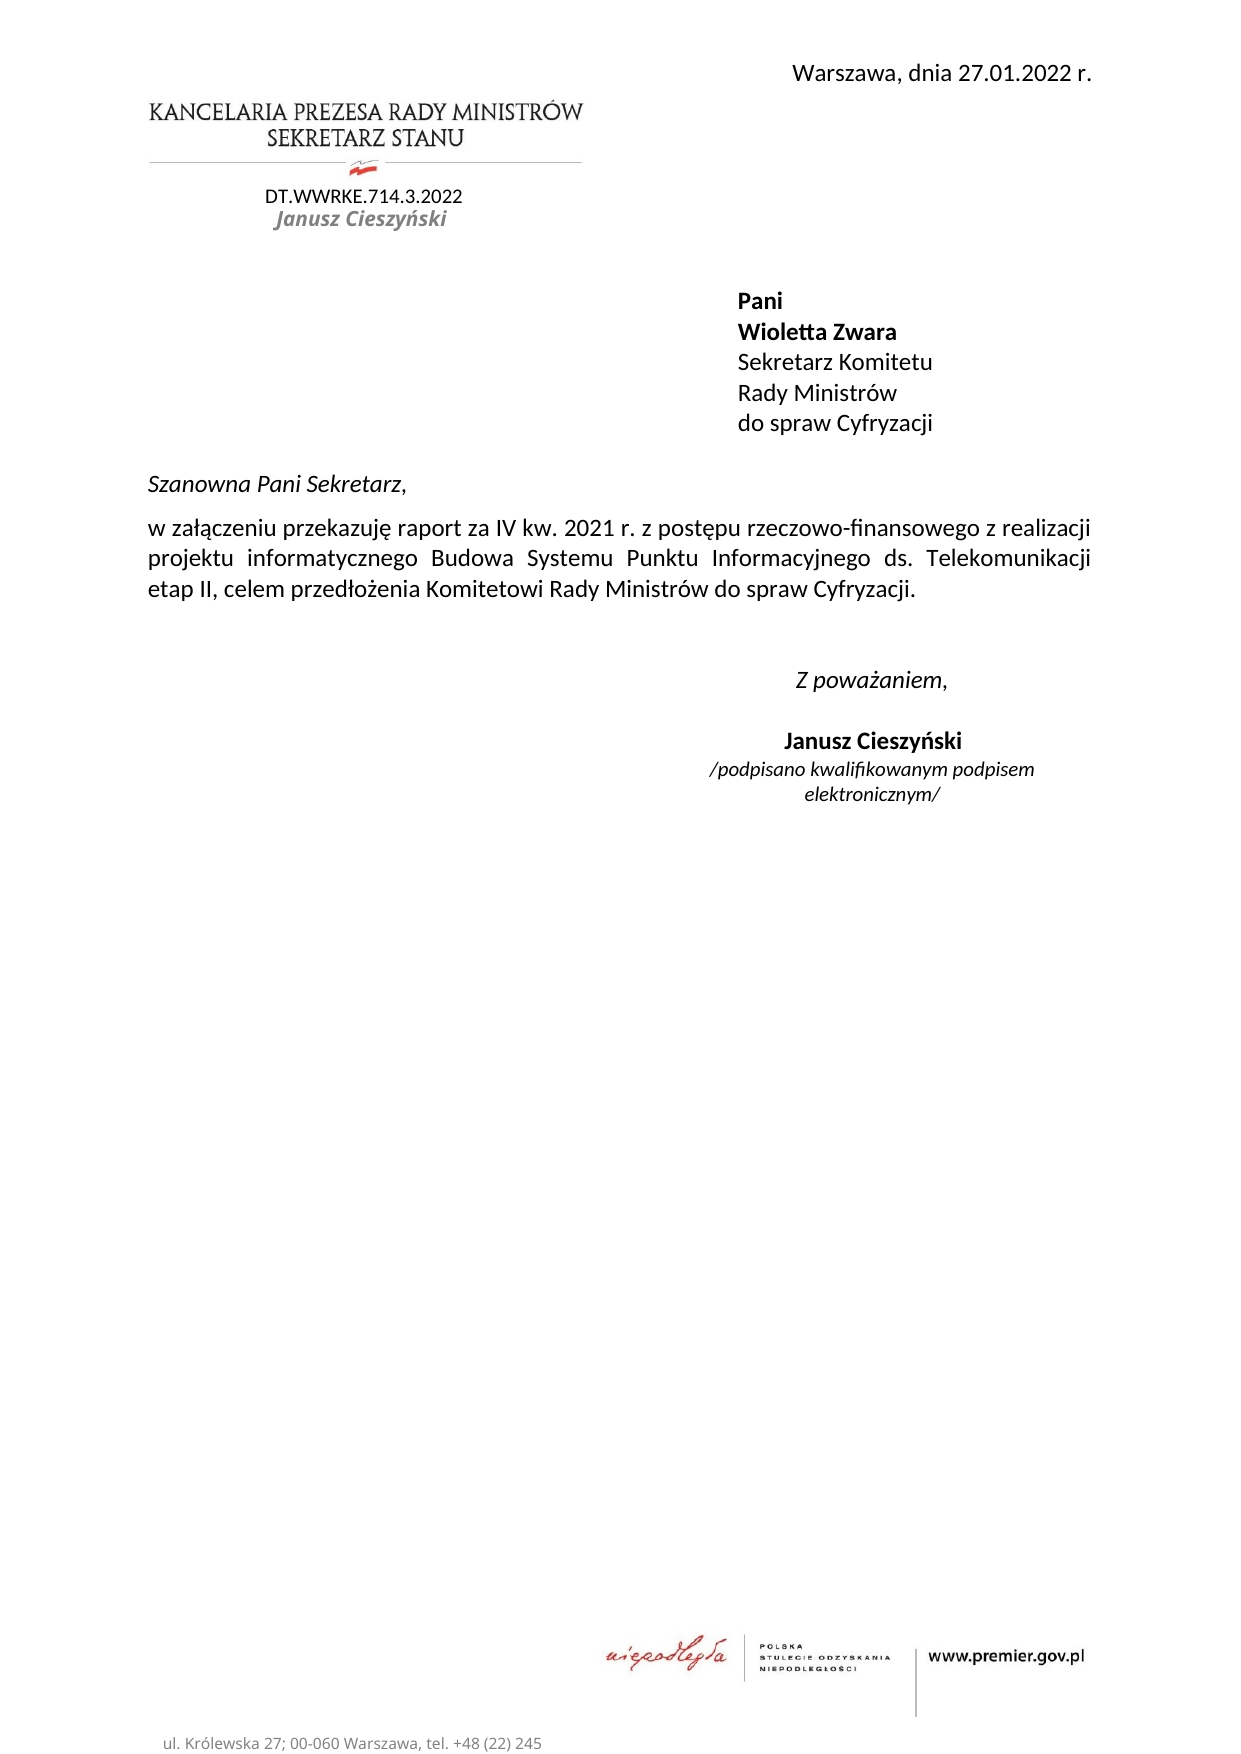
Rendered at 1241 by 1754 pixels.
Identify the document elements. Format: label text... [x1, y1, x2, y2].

text Rady Ministrów [664, 377, 1092, 408]
text do spraw Cyfryzacji [664, 408, 1092, 438]
text Szanowna Pani Sekretarz, [148, 469, 1092, 499]
picture [584, 1621, 1088, 1724]
text Z poważaniem, [654, 664, 1092, 695]
text w załączeniu przekazuję raport za IV kw. 2021 r. z postępu rzeczowo-finansowego z realizacji projektu informatycznego Budowa Systemu Punktu Informacyjnego ds. Telekomunikacji etap II, celem przedłożenia Komitetowi Rady Ministrów do spraw Cyfryzacji. [148, 512, 1092, 603]
text Pani [673, 286, 1092, 316]
text /podpisano kwalifikowanym podpisem elektronicznym/ [654, 756, 1092, 807]
picture [147, 88, 589, 184]
text Sekretarz Komitetu [664, 347, 1092, 377]
text Janusz Cieszyński [654, 725, 1092, 756]
text Wioletta Zwara [664, 316, 1092, 347]
